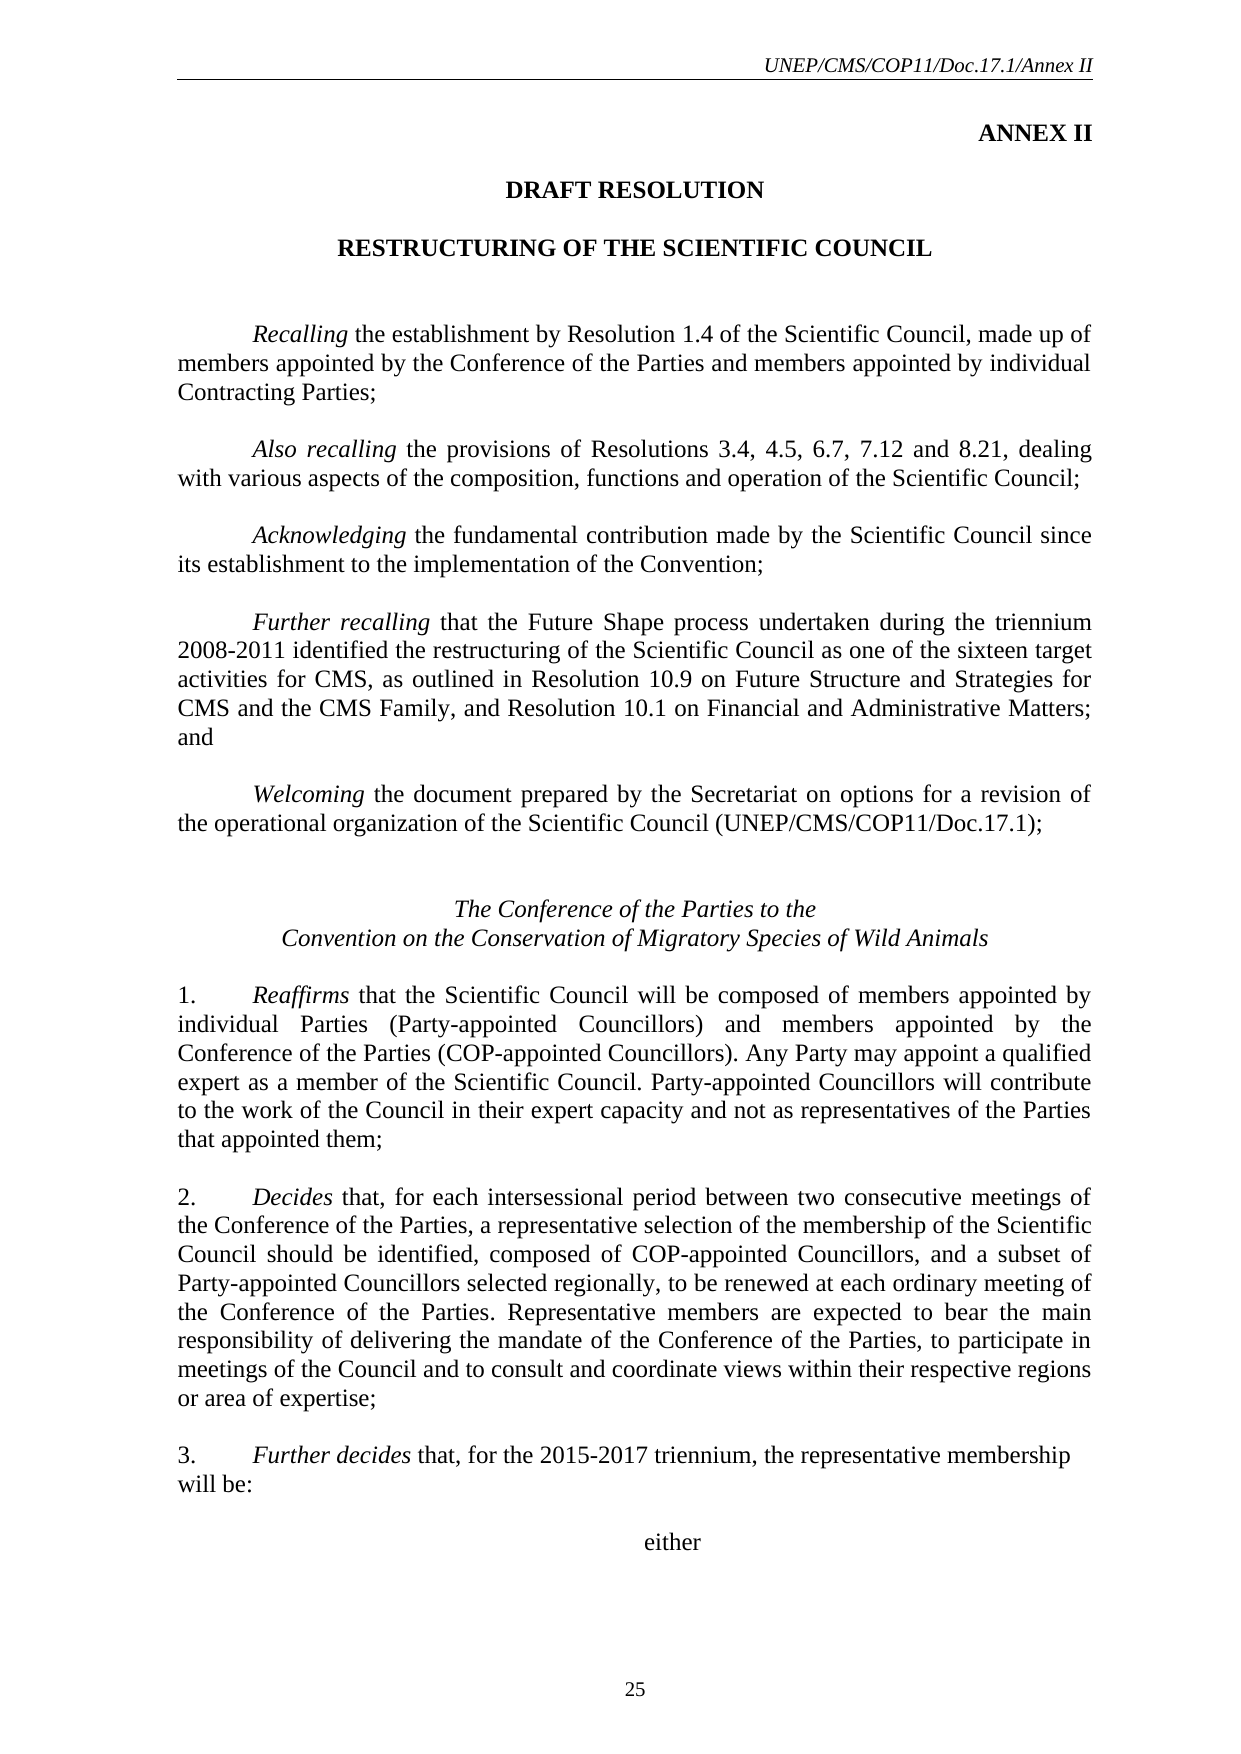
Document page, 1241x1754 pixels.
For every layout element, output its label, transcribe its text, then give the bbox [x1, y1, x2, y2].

list Further decides that, for the 2015-2017 triennium, the representative membership will be: [177, 1441, 1092, 1498]
text The Conference of the Parties to the [177, 894, 1092, 923]
list RESTRUCTURING OF THE SCIENTIFIC COUNCIL [177, 233, 1092, 262]
text Convention on the Conservation of Migratory Species of Wild Animals [177, 923, 1092, 952]
list either [252, 1527, 1092, 1556]
list Further recalling that the Future Shape process undertaken during the triennium 2008-2011 identified the restructuring of the Scientific Council as one of the sixteen target activities for CMS, as outlined in Resolution 10.9 on Future Structure and Strategies for CMS and the CMS Family, and Resolution 10.1 on Financial and Administrative Matters; and [177, 607, 1092, 751]
list DRAFT RESOLUTION [177, 176, 1092, 204]
list Decides that, for each intersessional period between two consecutive meetings of the Conference of the Parties, a representative selection of the membership of the Scientific Council should be identified, composed of COP-appointed Councillors, and a subset of Party-appointed Councillors selected regionally, to be renewed at each ordinary meeting of the Conference of the Parties. Representative members are expected to bear the main responsibility of delivering the mandate of the Conference of the Parties, to participate in meetings of the Council and to consult and coordinate views within their respective regions or area of expertise; [177, 1182, 1092, 1412]
list Recalling the establishment by Resolution 1.4 of the Scientific Council, made up of members appointed by the Conference of the Parties and members appointed by individual Contracting Parties; [177, 319, 1092, 406]
list Acknowledging the fundamental contribution made by the Scientific Council since its establishment to the implementation of the Convention; [177, 521, 1092, 578]
list ANNEX II [177, 118, 1092, 147]
list Reaffirms that the Scientific Council will be composed of members appointed by individual Parties (Party-appointed Councillors) and members appointed by the Conference of the Parties (COP-appointed Councillors). Any Party may appoint a qualified expert as a member of the Scientific Council. Party-appointed Councillors will contribute to the work of the Council in their expert capacity and not as representatives of the Parties that appointed them; [177, 981, 1092, 1153]
list Welcoming the document prepared by the Secretariat on options for a revision of the operational organization of the Scientific Council (UNEP/CMS/COP11/Doc.17.1); [177, 779, 1092, 837]
list Also recalling the provisions of Resolutions 3.4, 4.5, 6.7, 7.12 and 8.21, dealing with various aspects of the composition, functions and operation of the Scientific Council; [177, 434, 1092, 492]
